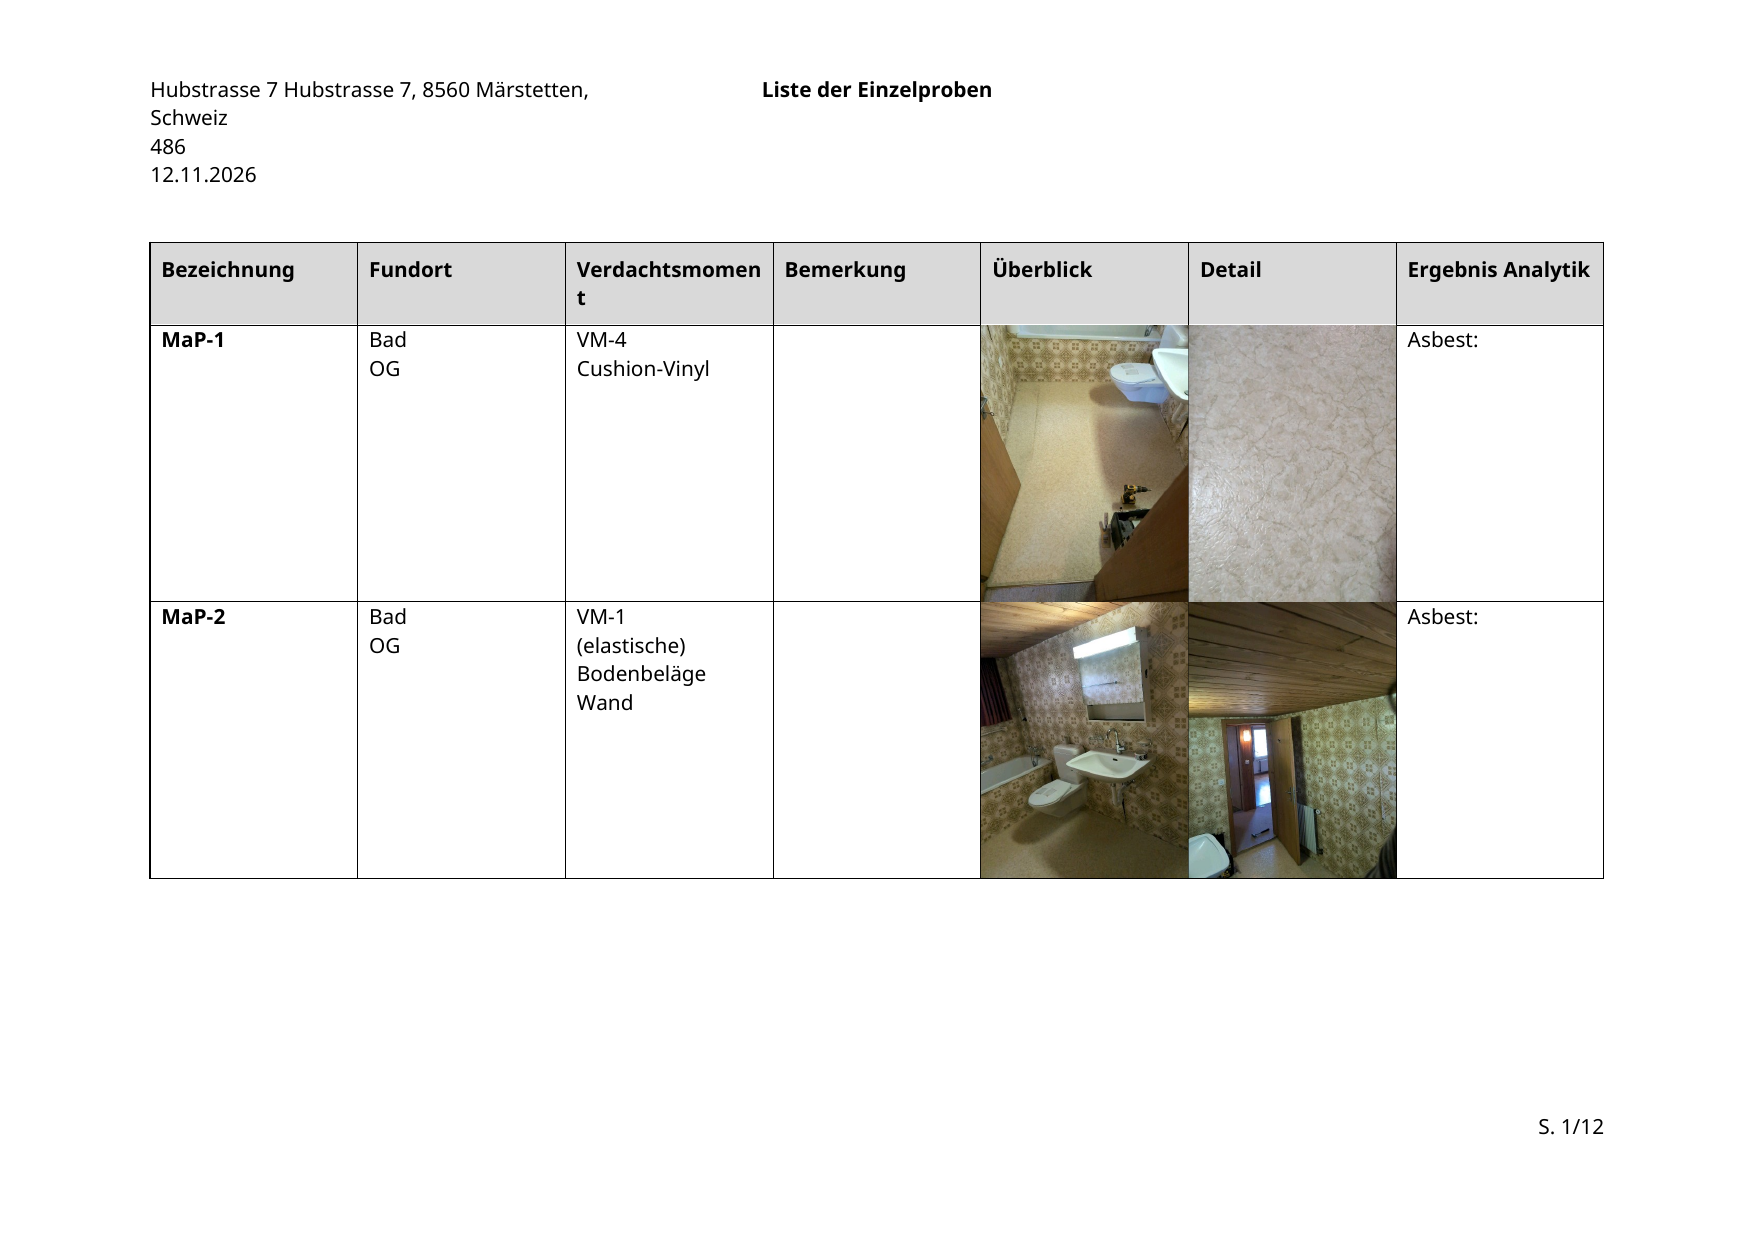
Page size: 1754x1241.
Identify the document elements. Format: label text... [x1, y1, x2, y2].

table_cell [774, 602, 980, 878]
table_cell Asbest: [1397, 326, 1603, 601]
table_cell VM-1 (elastische) Bodenbeläge Wand [566, 602, 773, 878]
table_header Fundort [358, 243, 565, 324]
picture [980, 325, 1397, 878]
table_cell [774, 326, 980, 601]
table_cell Asbest: [1397, 602, 1603, 878]
table_header Verdachtsmoment [566, 243, 773, 324]
table_cell MaP-1 [151, 326, 357, 601]
table_cell MaP-2 [151, 602, 357, 878]
table_cell Bad OG [358, 602, 565, 878]
table_cell VM-4 Cushion-Vinyl [566, 326, 773, 601]
table_header Überblick [981, 243, 1188, 324]
table_cell Bad OG [358, 326, 565, 601]
table_header Bezeichnung [151, 243, 357, 324]
table_header Bemerkung [774, 243, 980, 324]
table_header Detail [1189, 243, 1396, 324]
table_header Ergebnis Analytik [1397, 243, 1603, 324]
